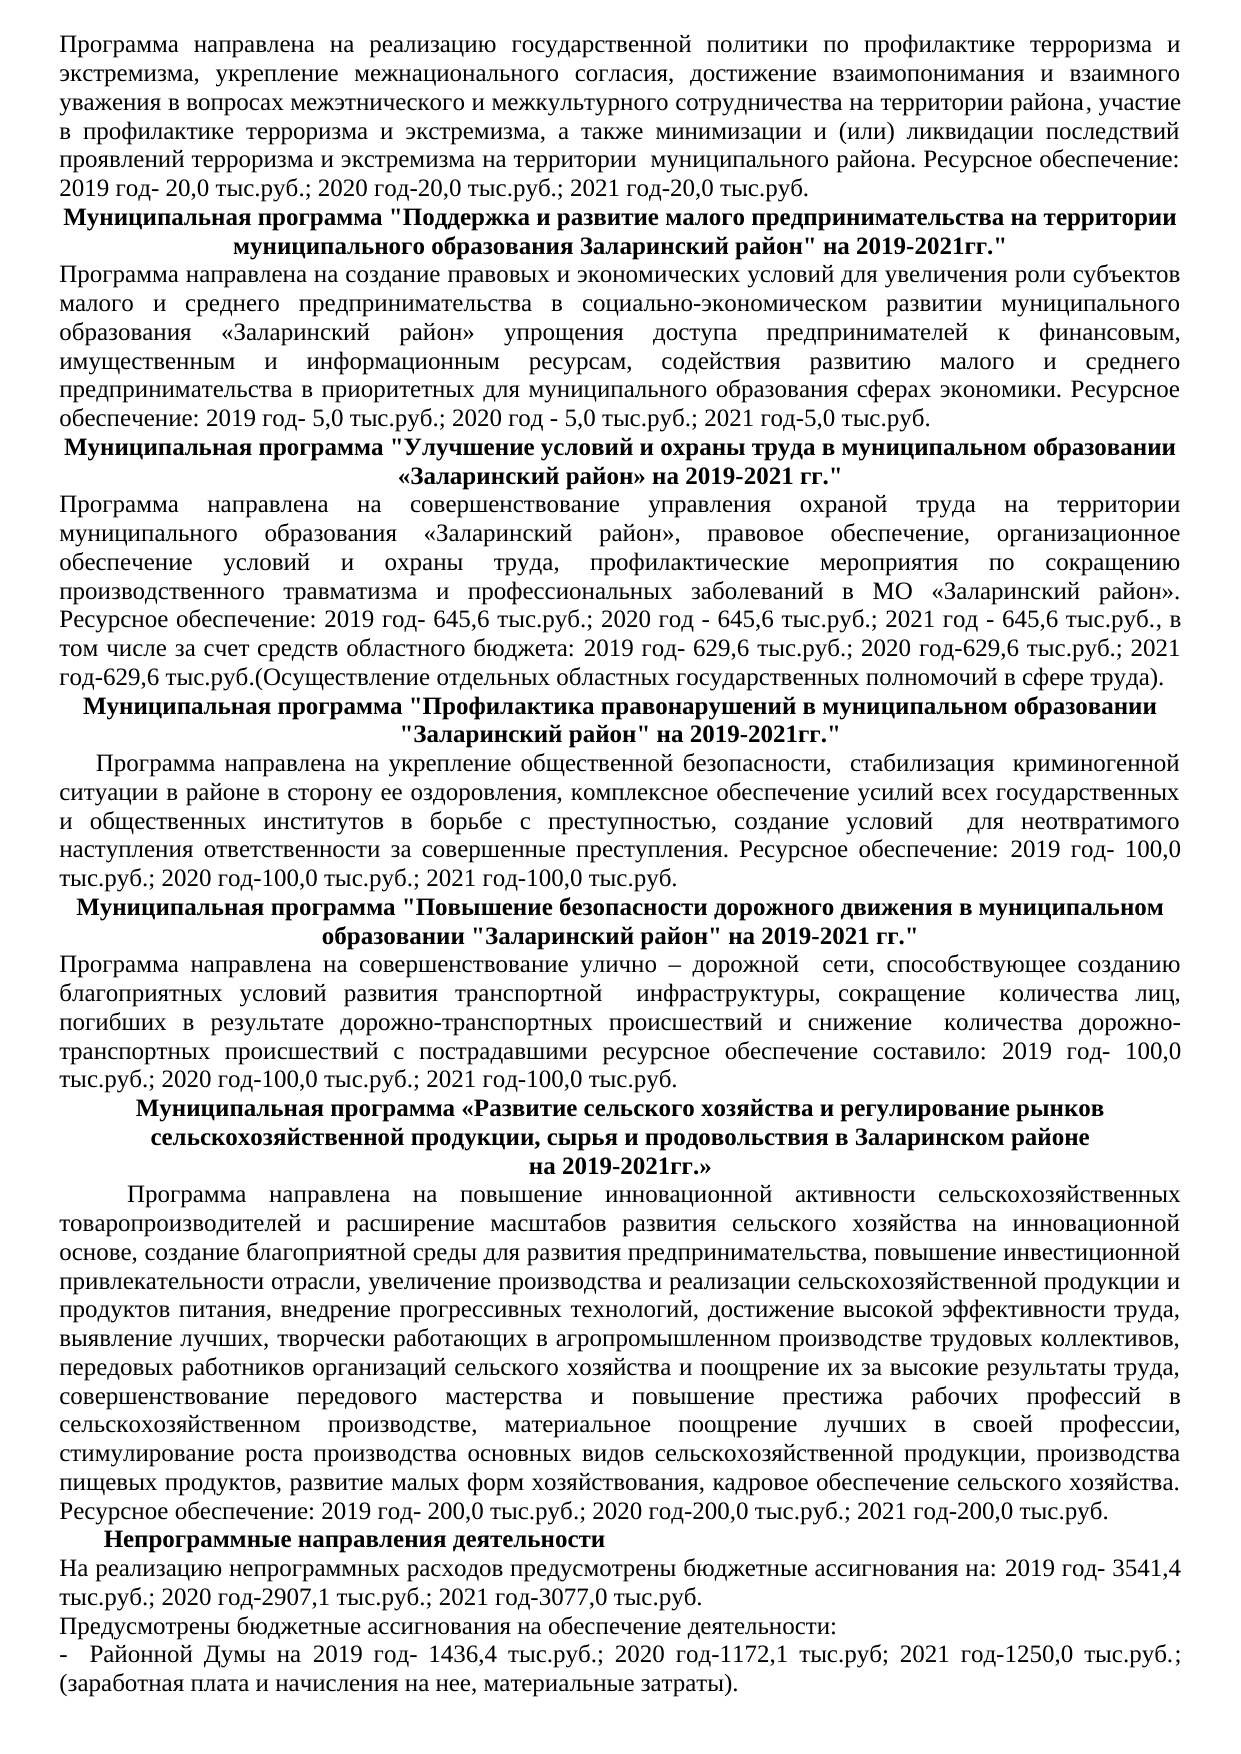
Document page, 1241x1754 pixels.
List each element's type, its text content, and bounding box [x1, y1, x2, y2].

text На реализацию непрограммных расходов предусмотрены бюджетные ассигнования на: 2019 год- 3541,4 тыс.руб.; 2020 год-2907,1 тыс.руб.; 2021 год-3077,0 тыс.руб. [59, 1553, 1181, 1611]
text Программа направлена на совершенствование улично – дорожной сети, способствующее созданию благоприятных условий развития транспортной инфраструктуры, сокращение количества лиц, погибших в результате дорожно-транспортных происшествий и снижение количества дорожно-транспортных происшествий с пострадавшими ресурсное обеспечение составило: 2019 год- 100,0 тыс.руб.; 2020 год-100,0 тыс.руб.; 2021 год-100,0 тыс.руб. [59, 949, 1181, 1093]
text Программа направлена на совершенствование управления охраной труда на территории муниципального образования «Заларинский район», правовое обеспечение, организационное обеспечение условий и охраны труда, профилактические мероприятия по сокращению производственного травматизма и профессиональных заболеваний в МО «Заларинский район». Ресурсное обеспечение: 2019 год- 645,6 тыс.руб.; 2020 год - 645,6 тыс.руб.; 2021 год - 645,6 тыс.руб., в том числе за счет средств областного бюджета: 2019 год- 629,6 тыс.руб.; 2020 год-629,6 тыс.руб.; 2021 год-629,6 тыс.руб.(Осуществление отдельных областных государственных полномочий в сфере труда). [59, 489, 1181, 691]
text Муниципальная программа "Улучшение условий и охраны труда в муниципальном образовании «Заларинский район» на 2019-2021 гг." [59, 432, 1181, 489]
text Муниципальная программа "Повышение безопасности дорожного движения в муниципальном образовании "Заларинский район" на 2019-2021 гг." [59, 892, 1181, 949]
text Программа направлена на создание правовых и экономических условий для увеличения роли субъектов малого и среднего предпринимательства в социально-экономическом развитии муниципального образования «Заларинский район» упрощения доступа предпринимателей к финансовым, имущественным и информационным ресурсам, содействия развитию малого и среднего предпринимательства в приоритетных для муниципального образования сферах экономики. Ресурсное обеспечение: 2019 год- 5,0 тыс.руб.; 2020 год - 5,0 тыс.руб.; 2021 год-5,0 тыс.руб. [59, 259, 1181, 432]
text Программа направлена на укрепление общественной безопасности, стабилизация криминогенной ситуации в районе в сторону ее оздоровления, комплексное обеспечение усилий всех государственных и общественных институтов в борьбе с преступностью, создание условий для неотвратимого наступления ответственности за совершенные преступления. Ресурсное обеспечение: 2019 год- 100,0 тыс.руб.; 2020 год-100,0 тыс.руб.; 2021 год-100,0 тыс.руб. [59, 748, 1181, 892]
text на 2019-2021гг.» [59, 1151, 1181, 1179]
text Муниципальная программа «Развитие сельского хозяйства и регулирование рынков сельскохозяйственной продукции, сырья и продовольствия в Заларинском районе [59, 1093, 1181, 1151]
text Предусмотрены бюджетные ассигнования на обеспечение деятельности: [59, 1611, 1181, 1639]
text Программа направлена на реализацию государственной политики по профилактике терроризма и экстремизма, укрепление межнационального согласия, достижение взаимопонимания и взаимного уважения в вопросах межэтнического и межкультурного сотрудничества на территории района, участие в профилактике терроризма и экстремизма, а также минимизации и (или) ликвидации последствий проявлений терроризма и экстремизма на территории муниципального района. Ресурсное обеспечение: 2019 год- 20,0 тыс.руб.; 2020 год-20,0 тыс.руб.; 2021 год-20,0 тыс.руб. [59, 29, 1181, 202]
text Муниципальная программа "Поддержка и развитие малого предпринимательства на территории муниципального образования Заларинский район" на 2019-2021гг." [59, 202, 1181, 259]
text Программа направлена на повышение инновационной активности сельскохозяйственных товаропроизводителей и расширение масштабов развития сельского хозяйства на инновационной основе, создание благоприятной среды для развития предпринимательства, повышение инвестиционной привлекательности отрасли, увеличение производства и реализации сельскохозяйственной продукции и продуктов питания, внедрение прогрессивных технологий, достижение высокой эффективности труда, выявление лучших, творчески работающих в агропромышленном производстве трудовых коллективов, передовых работников организаций сельского хозяйства и поощрение их за высокие результаты труда, совершенствование передового мастерства и повышение престижа рабочих профессий в сельскохозяйственном производстве, материальное поощрение лучших в своей профессии, стимулирование роста производства основных видов сельскохозяйственной продукции, производства пищевых продуктов, развитие малых форм хозяйствования, кадровое обеспечение сельского хозяйства. Ресурсное обеспечение: 2019 год- 200,0 тыс.руб.; 2020 год-200,0 тыс.руб.; 2021 год-200,0 тыс.руб. [59, 1179, 1181, 1524]
text Муниципальная программа "Профилактика правонарушений в муниципальном образовании "Заларинский район" на 2019-2021гг." [59, 691, 1181, 748]
text - Районной Думы на 2019 год- 1436,4 тыс.руб.; 2020 год-1172,1 тыс.руб; 2021 год-1250,0 тыс.руб.; (заработная плата и начисления на нее, материальные затраты). [59, 1639, 1181, 1697]
text Непрограммные направления деятельности [59, 1524, 1181, 1553]
